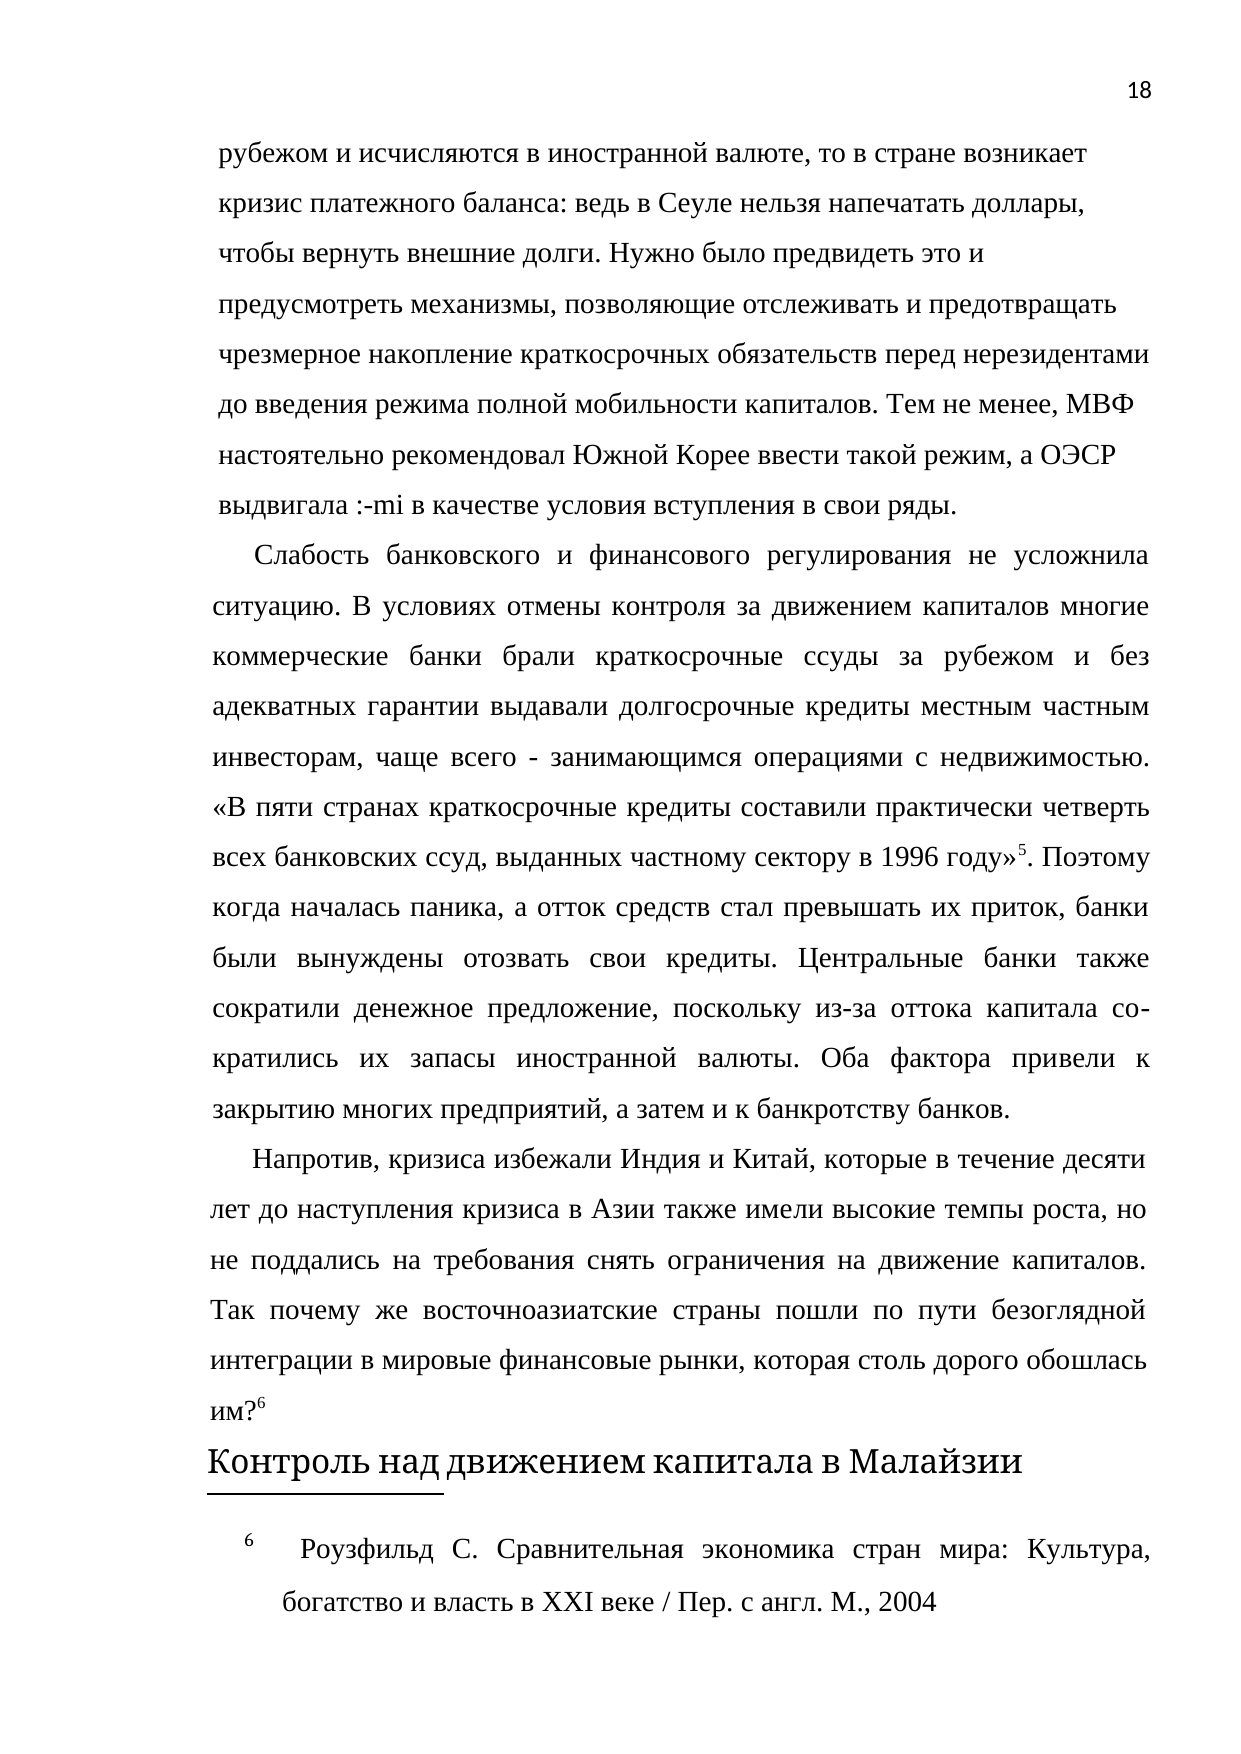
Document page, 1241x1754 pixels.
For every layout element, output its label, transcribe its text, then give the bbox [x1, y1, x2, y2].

text Слабость банковского и финансового регулирования не усложнила ситуацию. В условиях отмены контроля за движением капиталов многие коммерческие банки брали краткосрочные ссуды за рубежом и без адекватных гарантии выдавали долгосрочные кредиты местным частным инвесторам, чаще всего - занимающимся операциями с недвижимостью. «В пяти странах краткосрочные кредиты составили практически четверть всех банковских ссуд, выданных частному сектору в 1996 году»5. Поэтому когда началась паника, а отток средств стал превышать их приток, банки были вынуждены отозвать свои кредиты. Центральные банки также сократили денежное предложение, поскольку из-за оттока капитала сократились их запасы иностранной валюты. Оба фактора привели к закрытию многих предприятий, а затем и к банкротству банков. [212, 537, 1150, 1124]
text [218, 135, 1152, 521]
text Контроль над движением капитала в Малайзии [207, 1443, 1152, 1481]
text Напротив, кризиса избежали Индия и Китай, которые в течение десяти лет до наступления кризиса в Азии также имели высокие темпы роста, но не поддались на требования снять ограничения на движение капиталов. Так почему же восточноазиатские страны пошли по пути безоглядной интеграции в мировые финансовые рынки, которая столь дорого обошлась им? [210, 1141, 1147, 1426]
